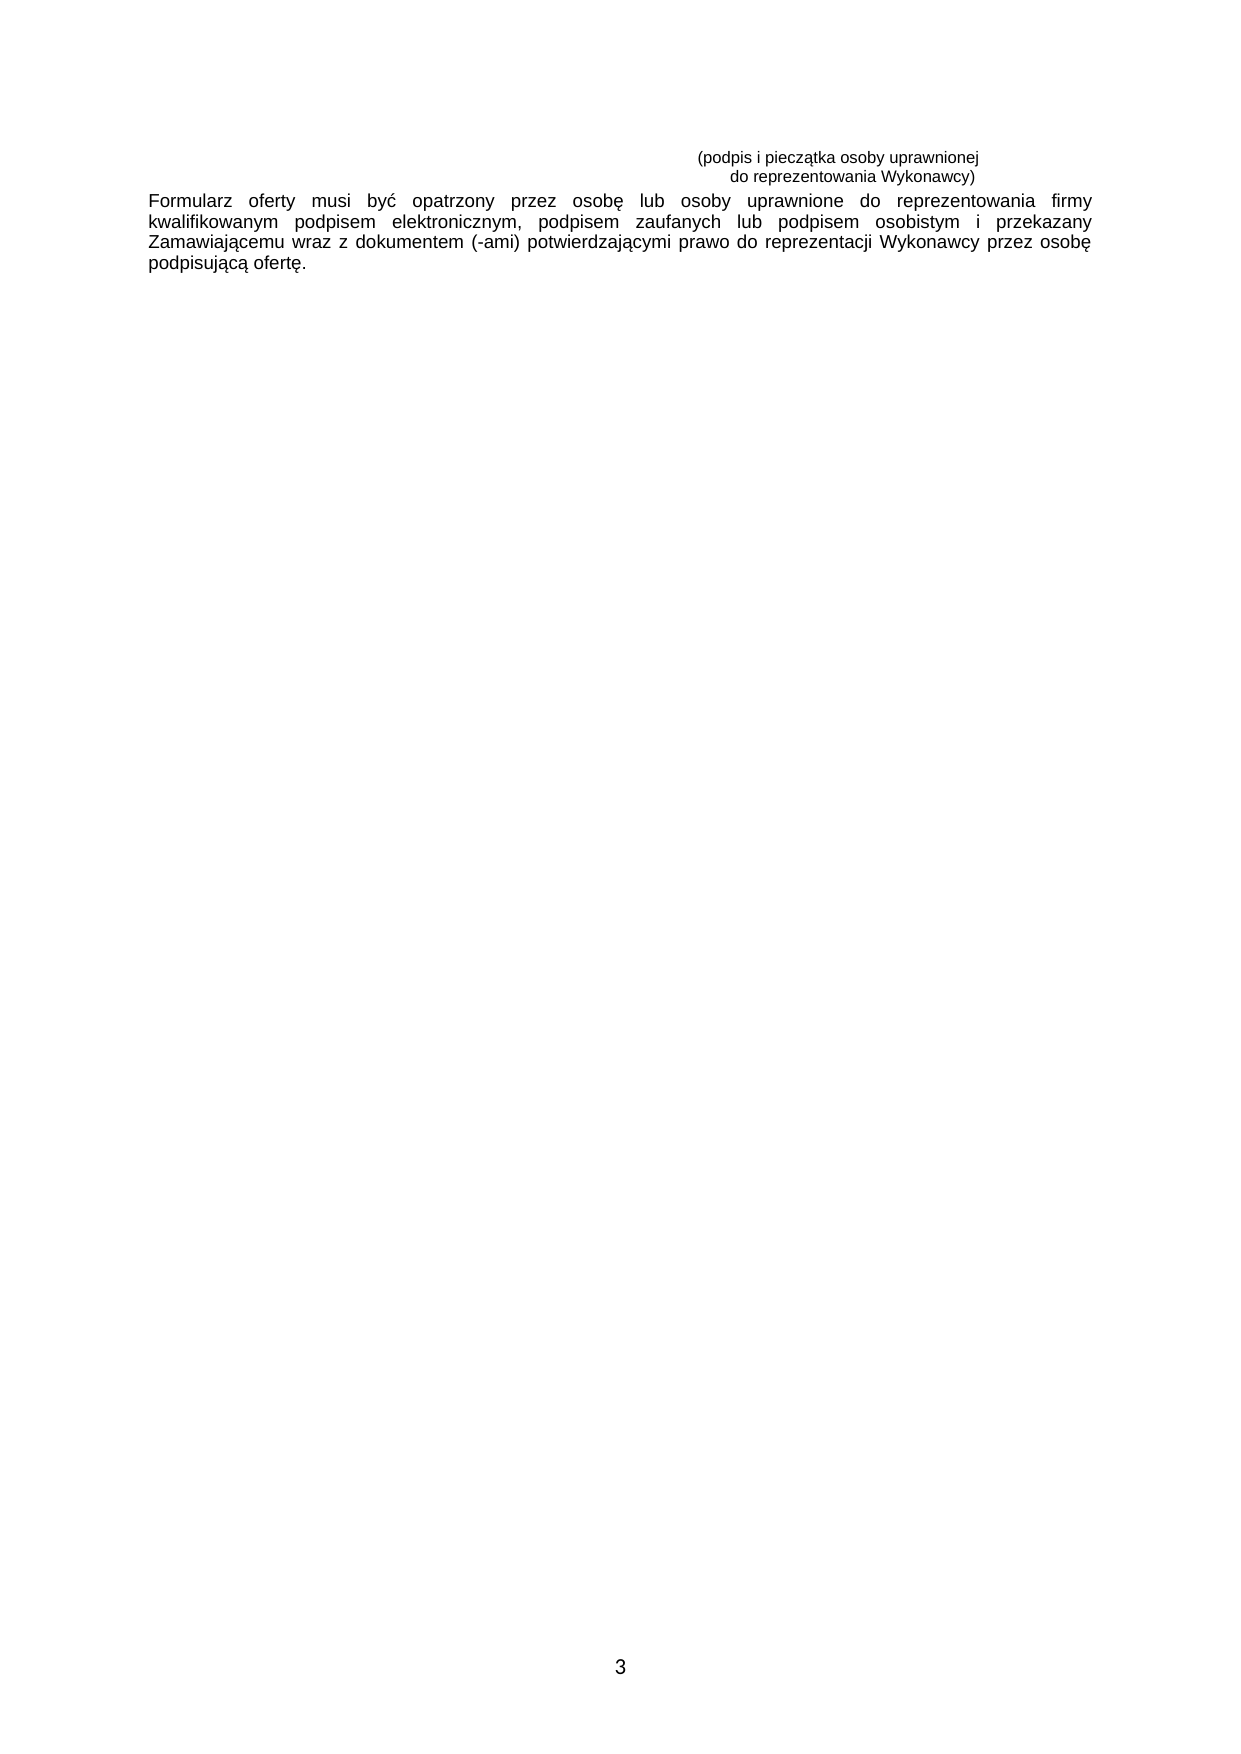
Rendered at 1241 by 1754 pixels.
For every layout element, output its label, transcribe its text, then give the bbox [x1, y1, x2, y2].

text Formularz oferty musi być opatrzony przez osobę lub osoby uprawnione do reprezentowania firmy kwalifikowanym podpisem elektronicznym, podpisem zaufanych lub podpisem osobistym i przekazany Zamawiającemu wraz z dokumentem (-ami) potwierdzającymi prawo do reprezentacji Wykonawcy przez osobę podpisującą ofertę. [148, 191, 1092, 273]
text (podpis i pieczątka osoby uprawnionej do reprezentowania Wykonawcy) [642, 148, 1092, 186]
